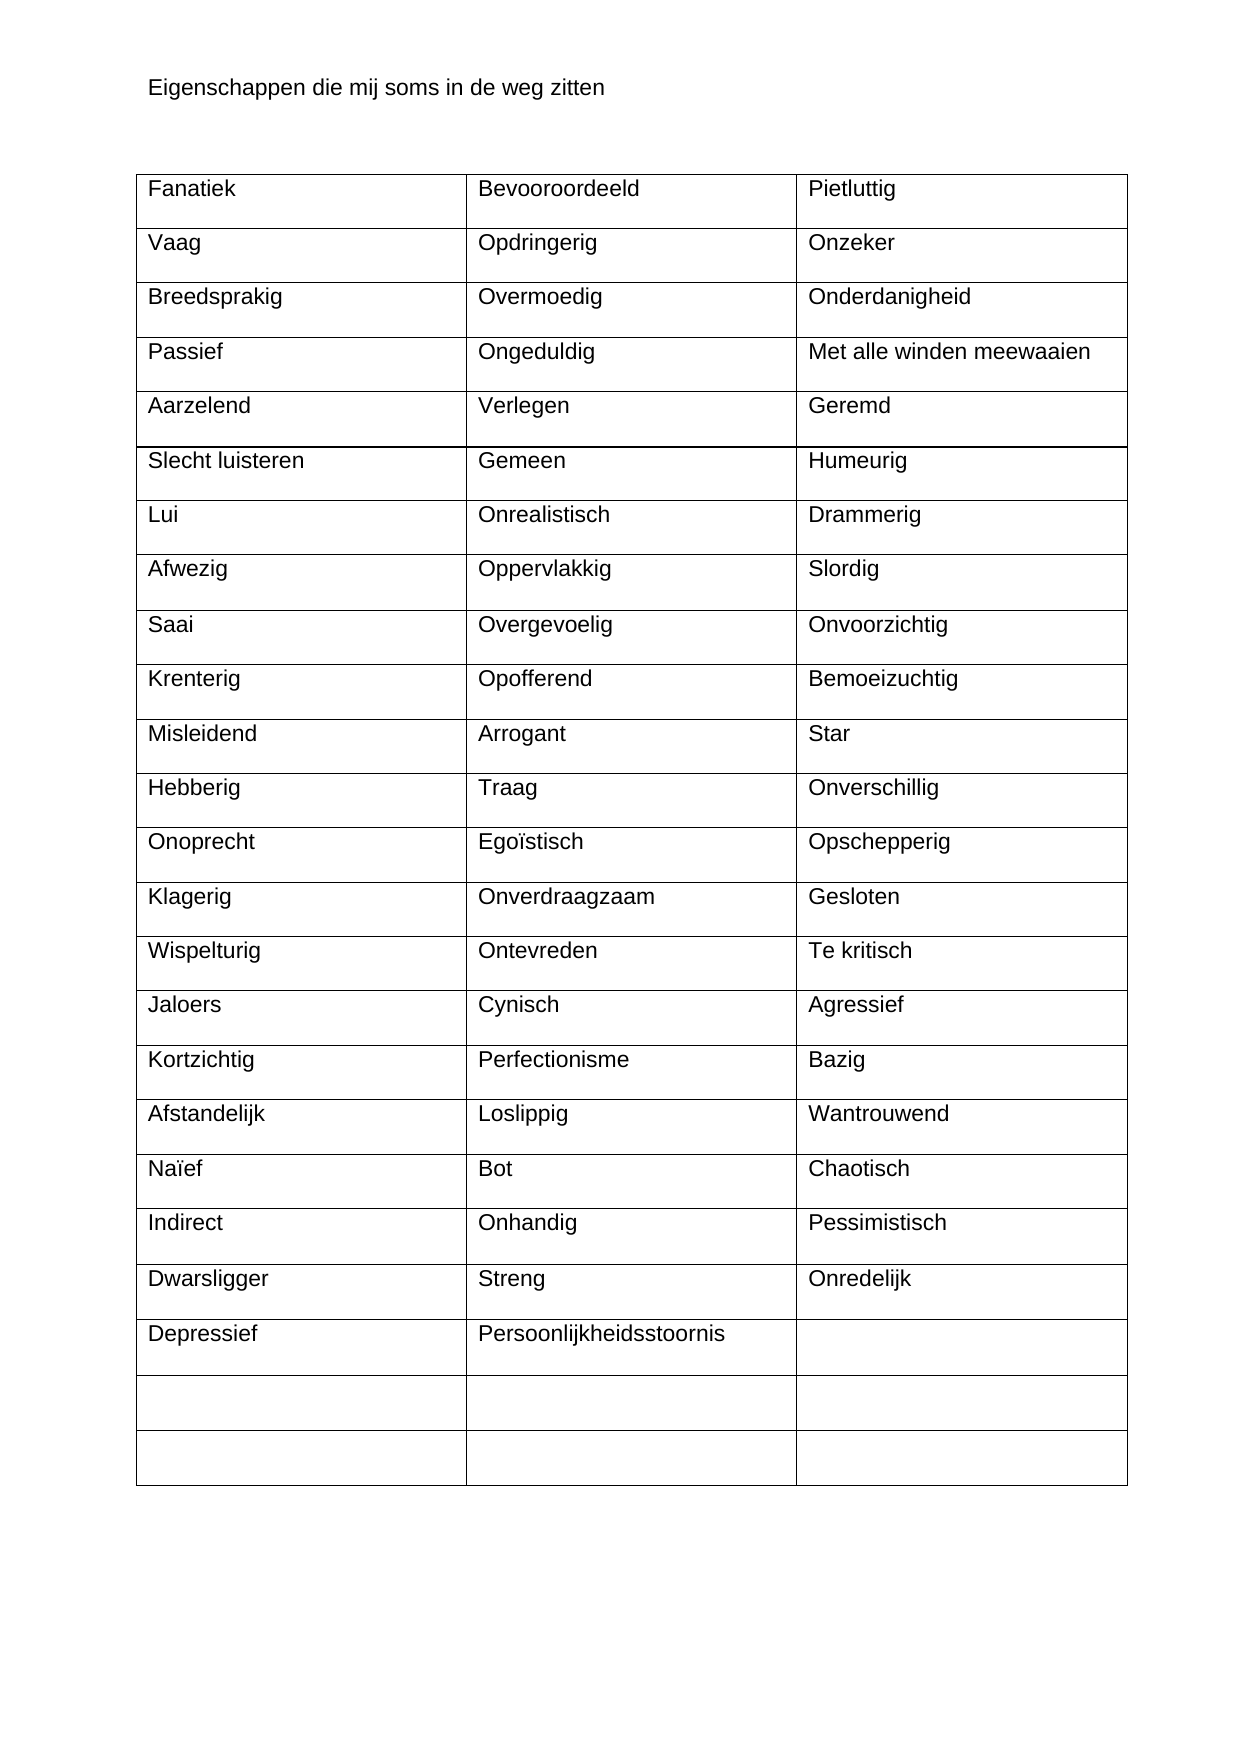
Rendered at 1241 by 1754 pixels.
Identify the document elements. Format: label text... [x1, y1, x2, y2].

table_cell Slordig [797, 555, 1127, 609]
table_cell Misleidend [137, 720, 466, 773]
table_cell Agressief [797, 991, 1127, 1045]
table_header Fanatiek [137, 175, 466, 228]
table_cell Onoprecht [137, 828, 466, 882]
table_cell Pessimistisch [797, 1209, 1127, 1264]
table_cell Traag [467, 774, 796, 827]
table_cell [137, 1431, 466, 1485]
table_cell Lui [137, 501, 466, 554]
table_cell Onhandig [467, 1209, 796, 1264]
table_cell Humeurig [797, 448, 1127, 500]
table_cell Onrealistisch [467, 501, 796, 554]
table_cell Ongeduldig [467, 338, 796, 391]
table_cell Opschepperig [797, 828, 1127, 882]
table_cell Gemeen [467, 448, 796, 500]
table_cell Persoonlijkheidsstoornis [467, 1320, 796, 1374]
table_cell Cynisch [467, 991, 796, 1045]
table_cell Gesloten [797, 883, 1127, 936]
table_cell [797, 1320, 1127, 1374]
table_header Pietluttig [797, 175, 1127, 228]
table_cell Onderdanigheid [797, 283, 1127, 337]
table_cell Drammerig [797, 501, 1127, 554]
table_cell Overmoedig [467, 283, 796, 337]
table_cell Star [797, 720, 1127, 773]
table_cell Bazig [797, 1046, 1127, 1099]
table_cell Overgevoelig [467, 611, 796, 663]
table_cell Onredelijk [797, 1265, 1127, 1319]
table_cell Bot [467, 1155, 796, 1208]
table_cell Verlegen [467, 392, 796, 446]
table_cell Opdringerig [467, 229, 796, 282]
table_cell Passief [137, 338, 466, 391]
table_cell Indirect [137, 1209, 466, 1264]
table_cell Wispelturig [137, 937, 466, 990]
table_cell Afstandelijk [137, 1100, 466, 1154]
table_cell Ontevreden [467, 937, 796, 990]
table_cell Opofferend [467, 665, 796, 719]
table_cell Egoïstisch [467, 828, 796, 882]
table_cell Hebberig [137, 774, 466, 827]
table_cell Afwezig [137, 555, 466, 609]
table_cell Krenterig [137, 665, 466, 719]
table_cell Streng [467, 1265, 796, 1319]
table_cell [797, 1376, 1127, 1430]
table_cell Bemoeizuchtig [797, 665, 1127, 719]
table_cell Saai [137, 611, 466, 663]
table_header Bevooroordeeld [467, 175, 796, 228]
table_cell Arrogant [467, 720, 796, 773]
table_cell Jaloers [137, 991, 466, 1045]
table_cell Onverdraagzaam [467, 883, 796, 936]
table_cell [467, 1376, 796, 1430]
table_cell Perfectionisme [467, 1046, 796, 1099]
table_cell Onzeker [797, 229, 1127, 282]
table_cell Depressief [137, 1320, 466, 1374]
table_cell Loslippig [467, 1100, 796, 1154]
table_cell [137, 1376, 466, 1430]
table_cell Klagerig [137, 883, 466, 936]
table_cell Breedsprakig [137, 283, 466, 337]
table_cell Wantrouwend [797, 1100, 1127, 1154]
table_cell Met alle winden meewaaien [797, 338, 1127, 391]
table_cell Vaag [137, 229, 466, 282]
table_cell [467, 1431, 796, 1485]
table_cell Kortzichtig [137, 1046, 466, 1099]
table_cell Onvoorzichtig [797, 611, 1127, 663]
table_cell Oppervlakkig [467, 555, 796, 609]
table_cell Chaotisch [797, 1155, 1127, 1208]
table_cell Onverschillig [797, 774, 1127, 827]
table_cell Slecht luisteren [137, 448, 466, 500]
table_cell Dwarsligger [137, 1265, 466, 1319]
table_cell Te kritisch [797, 937, 1127, 990]
table_cell Aarzelend [137, 392, 466, 446]
table_cell Naïef [137, 1155, 466, 1208]
table_cell Geremd [797, 392, 1127, 446]
table_cell [797, 1431, 1127, 1485]
